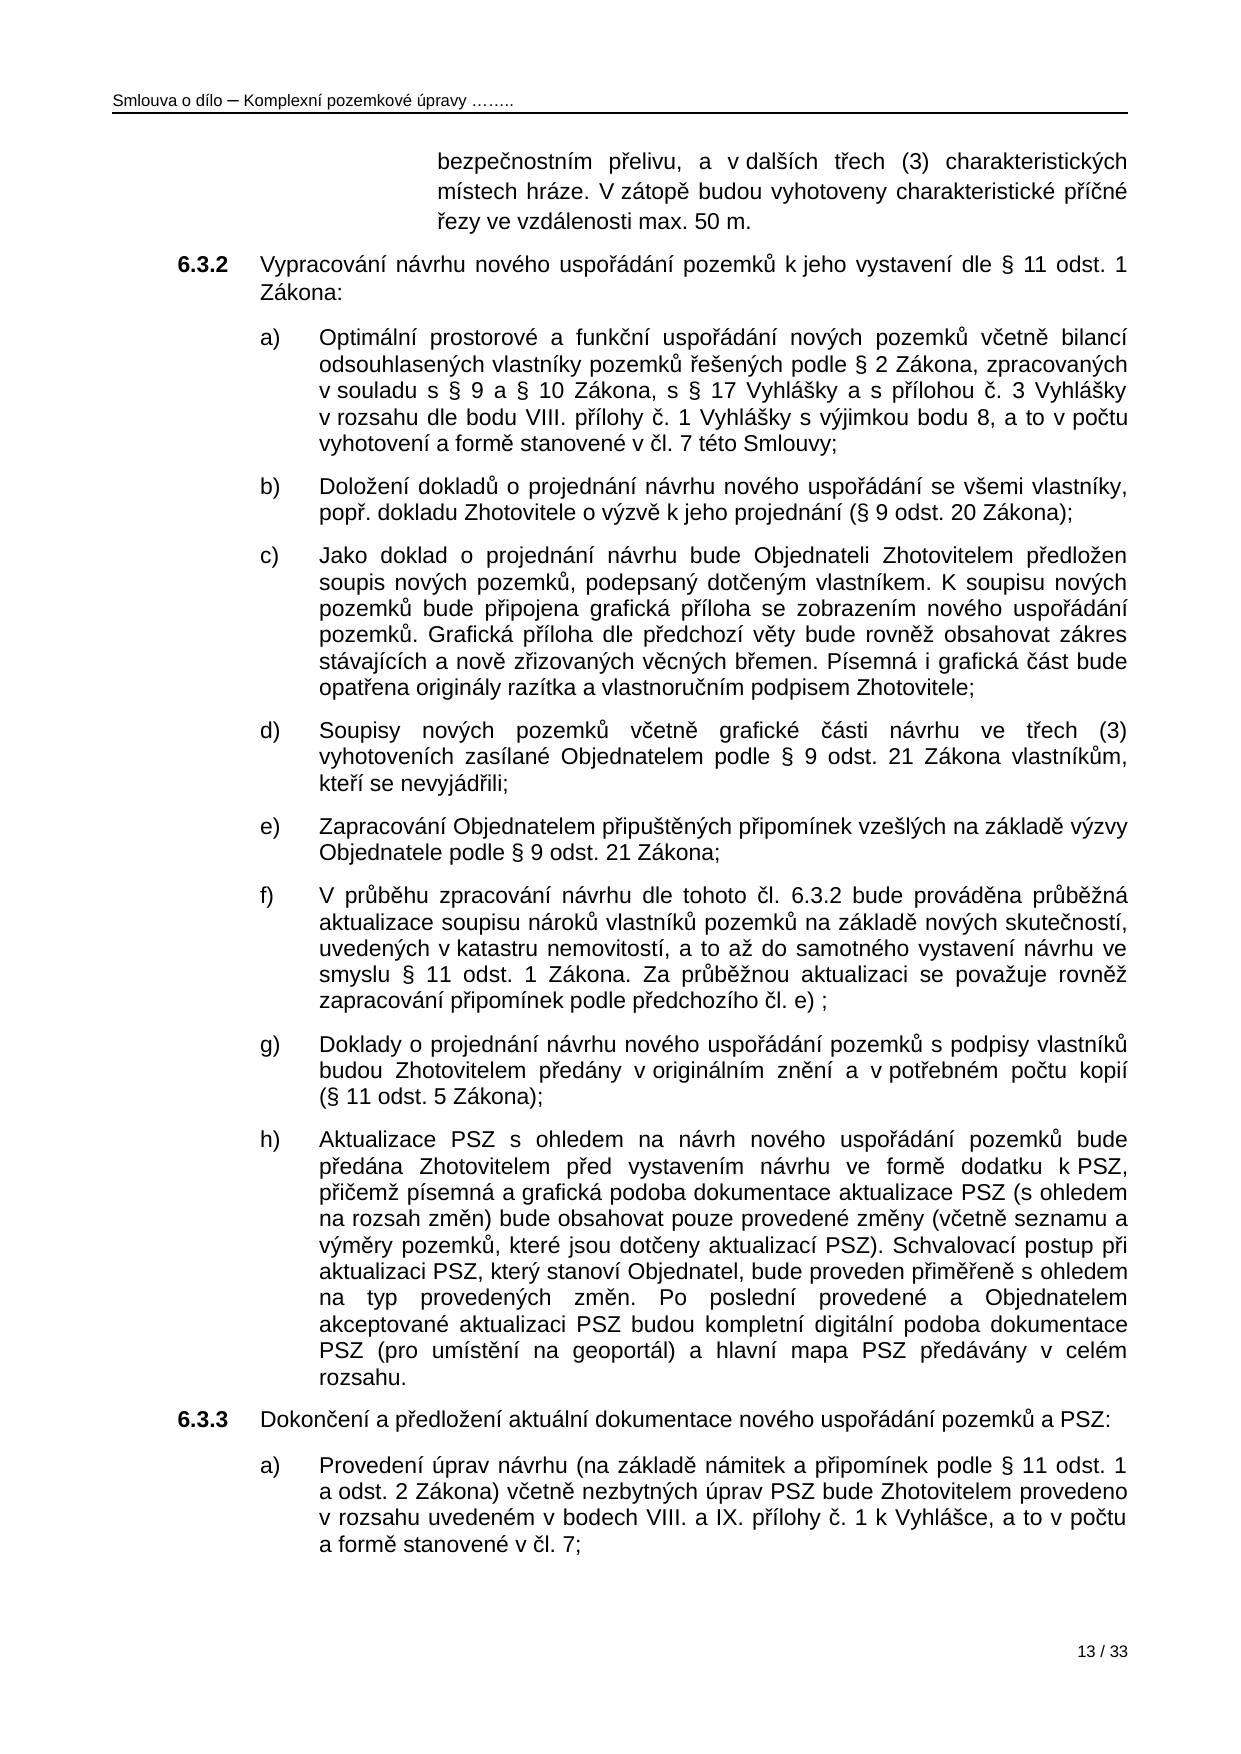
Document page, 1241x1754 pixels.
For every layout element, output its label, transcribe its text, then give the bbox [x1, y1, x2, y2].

list Jako doklad o projednání návrhu bude Objednateli Zhotovitelem předložen soupis nových pozemků, podepsaný dotčeným vlastníkem. K soupisu nových pozemků bude připojena grafická příloha se zobrazením nového uspořádání pozemků. Grafická příloha dle předchozí věty bude rovněž obsahovat zákres stávajících a nově zřizovaných věcných břemen. Písemná i grafická část bude opatřena originály razítka a vlastnoručním podpisem Zhotovitele; [260, 542, 1128, 700]
list Doložení dokladů o projednání návrhu nového uspořádání se všemi vlastníky, popř. dokladu Zhotovitele o výzvě k jeho projednání (§ 9 odst. 20 Zákona); [260, 473, 1128, 526]
list Aktualizace PSZ s ohledem na návrh nového uspořádání pozemků bude předána Zhotovitelem před vystavením návrhu ve formě dodatku k PSZ, přičemž písemná a grafická podoba dokumentace aktualizace PSZ (s ohledem na rozsah změn) bude obsahovat pouze provedené změny (včetně seznamu a výměry pozemků, které jsou dotčeny aktualizací PSZ). Schvalovací postup při aktualizaci PSZ, který stanoví Objednatel, bude proveden přiměřeně s ohledem na typ provedených změn. Po poslední provedené a Objednatelem akceptované aktualizaci PSZ budou kompletní digitální podoba dokumentace PSZ (pro umístění na geoportál) a hlavní mapa PSZ předávány v celém rozsahu. [260, 1126, 1128, 1390]
text Dokončení a předložení aktuální dokumentace nového uspořádání pozemků a PSZ: [177, 1406, 1128, 1433]
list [334, 148, 1128, 234]
list Doklady o projednání návrhu nového uspořádání pozemků s podpisy vlastníků budou Zhotovitelem předány v originálním znění a v potřebném počtu kopií (§ 11 odst. 5 Zákona); [260, 1031, 1128, 1109]
list Soupisy nových pozemků včetně grafické části návrhu ve třech (3) vyhotoveních zasílané Objednatelem podle § 9 odst. 21 Zákona vlastníkům, kteří se nevyjádřili; [260, 717, 1128, 796]
list V průběhu zpracování návrhu dle tohoto čl. 6.3.2 bude prováděna průběžná aktualizace soupisu nároků vlastníků pozemků na základě nových skutečností, uvedených v katastru nemovitostí, a to až do samotného vystavení návrhu ve smyslu § 11 odst. 1 Zákona. Za průběžnou aktualizaci se považuje rovněž zapracování připomínek podle předchozího čl. e) ; [260, 882, 1128, 1014]
list Optimální prostorové a funkční uspořádání nových pozemků včetně bilancí odsouhlasených vlastníky pozemků řešených podle § 2 Zákona, zpracovaných v souladu s § 9 a § 10 Zákona, s § 17 Vyhlášky a s přílohou č. 3 Vyhlášky v rozsahu dle bodu VIII. přílohy č. 1 Vyhlášky s výjimkou bodu 8, a to v počtu vyhotovení a formě stanovené v čl. 7 této Smlouvy; [260, 324, 1128, 456]
list Provedení úprav návrhu (na základě námitek a připomínek podle § 11 odst. 1 a odst. 2 Zákona) včetně nezbytných úprav PSZ bude Zhotovitelem provedeno v rozsahu uvedeném v bodech VIII. a IX. přílohy č. 1 k Vyhlášce, a to v počtu a formě stanovené v čl. 7; [260, 1452, 1128, 1557]
list Zapracování Objednatelem připuštěných připomínek vzešlých na základě výzvy Objednatele podle § 9 odst. 21 Zákona; [260, 813, 1128, 865]
text Vypracování návrhu nového uspořádání pozemků k jeho vystavení dle § 11 odst. 1 Zákona: [177, 251, 1128, 306]
